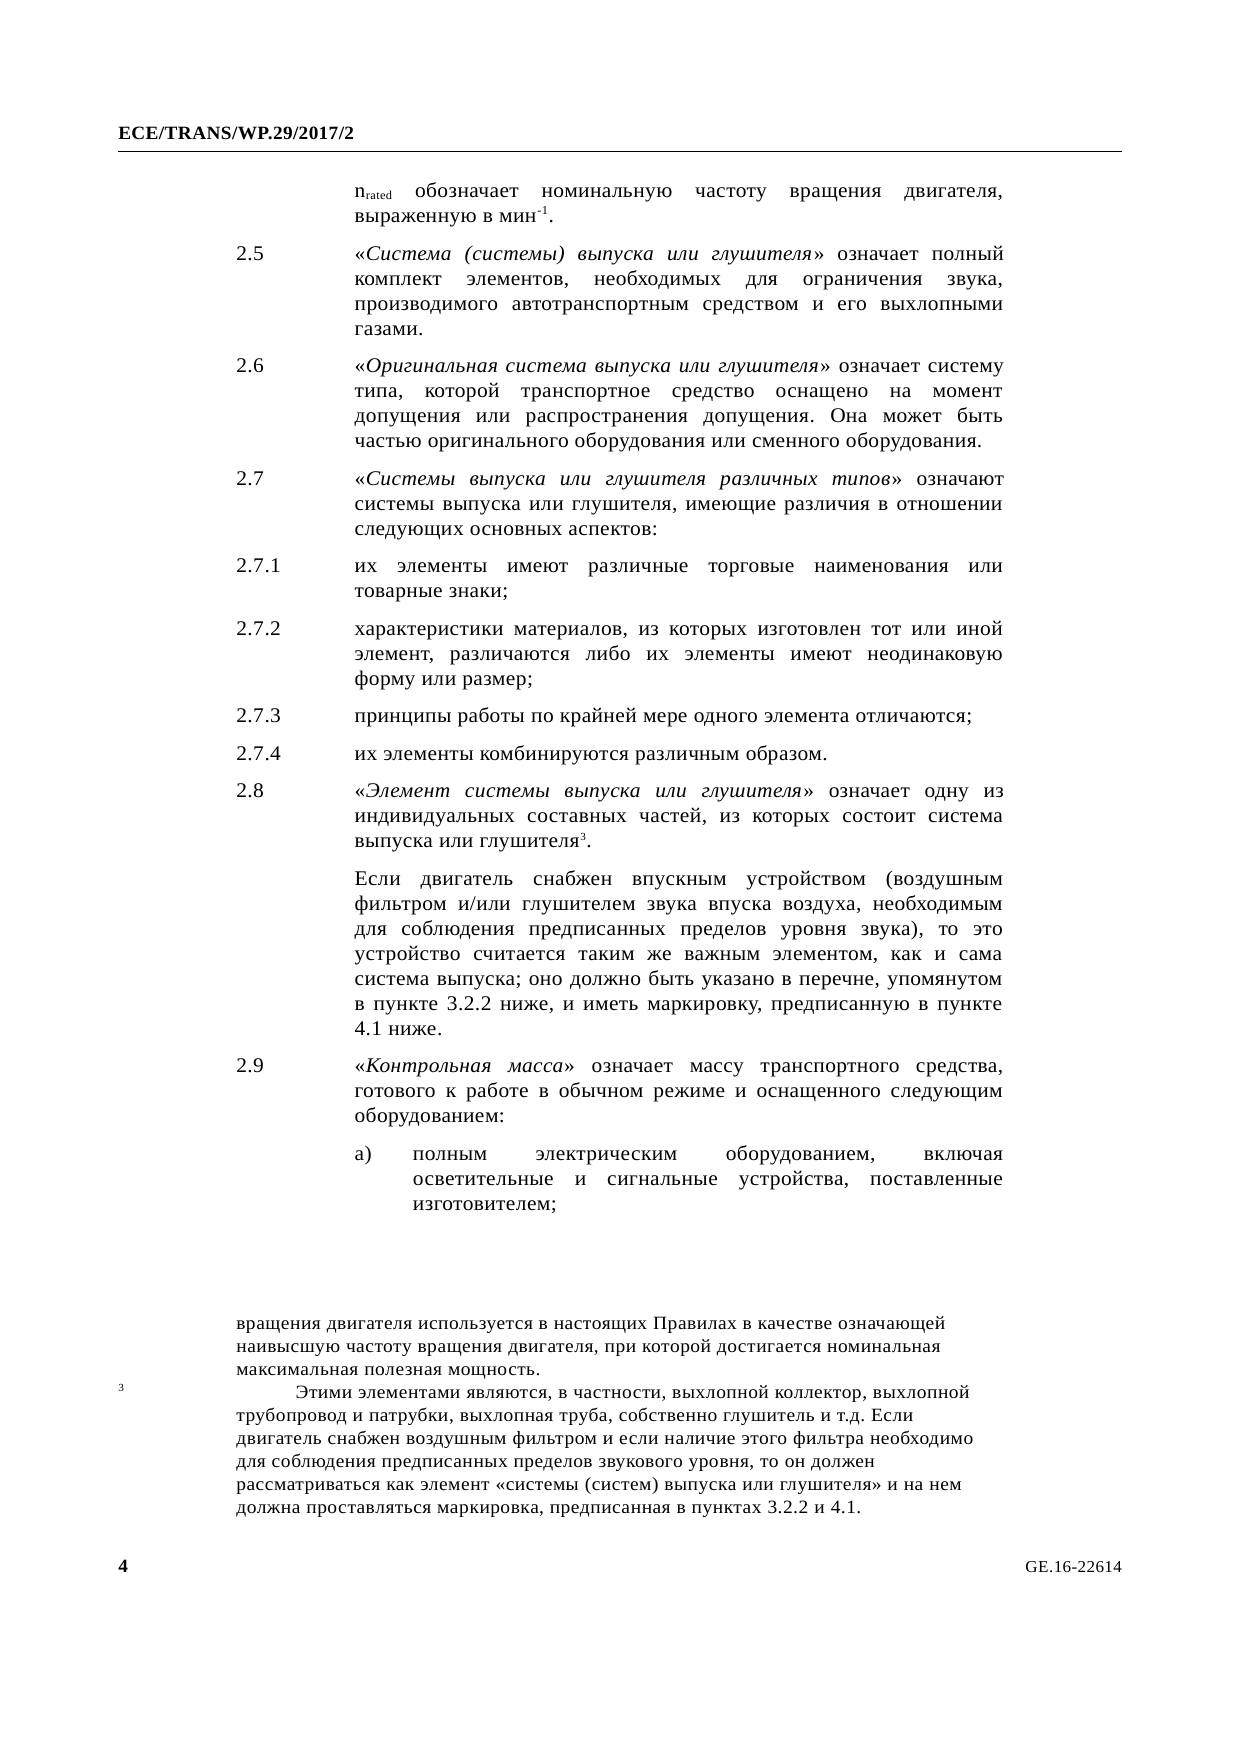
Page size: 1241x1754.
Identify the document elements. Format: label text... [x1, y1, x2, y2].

text nrated обозначает номинальную частоту вращения двигателя, выраженную в мин-1. [354, 177, 1004, 227]
text 2.7.4 их элементы комбинируются различным образом. [236, 740, 1004, 765]
text 2.7.1 их элементы имеют различные торговые наименования или товарные знаки; [236, 552, 1004, 602]
text 2.8 «Элемент системы выпуска или глушителя» означает одну из индивидуальных составных частей, из которых состоит система выпуска или глушителя. [236, 777, 1004, 852]
text 2.7.3 принципы работы по крайней мере одного элемента отличаются; [236, 702, 1004, 727]
text 2.7.2 характеристики материалов, из которых изготовлен тот или иной элемент, различаются либо их элементы имеют неодинаковую форму или размер; [236, 615, 1004, 690]
text 2.9 «Контрольная масса» означает массу транспортного средства, готового к работе в обычном режиме и оснащенного следующим оборудованием: [236, 1052, 1004, 1127]
text 2.7 «Системы выпуска или глушителя различных типов» означают системы выпуска или глушителя, имеющие различия в отношении следующих основных аспектов: [236, 465, 1004, 540]
text 2.6 «Оригинальная система выпуска или глушителя» означает систему типа, которой транспортное средство оснащено на момент допущения или распространения допущения. Она может быть частью оригинального оборудования или сменного оборудования. [236, 352, 1004, 452]
text а) полным электрическим оборудованием, включая осветительные и сигнальные устройства, поставленные изготовителем; [354, 1140, 1004, 1215]
text 2.5 «Система (системы) выпуска или глушителя» означает полный комплект элементов, необходимых для ограничения звука, производимого автотранспортным средством и его выхлопными газами. [236, 240, 1004, 340]
text Если двигатель снабжен впускным устройством (воздушным фильтром и/или глушителем звука впуска воздуха, необходимым для соблюдения предписанных пределов уровня звука), то это устройство считается таким же важным элементом, как и сама система выпуска; оно должно быть указано в перечне, упомянутом в пункте 3.2.2 ниже, и иметь маркировку, предписанную в пункте 4.1 ниже. [354, 865, 1004, 1040]
